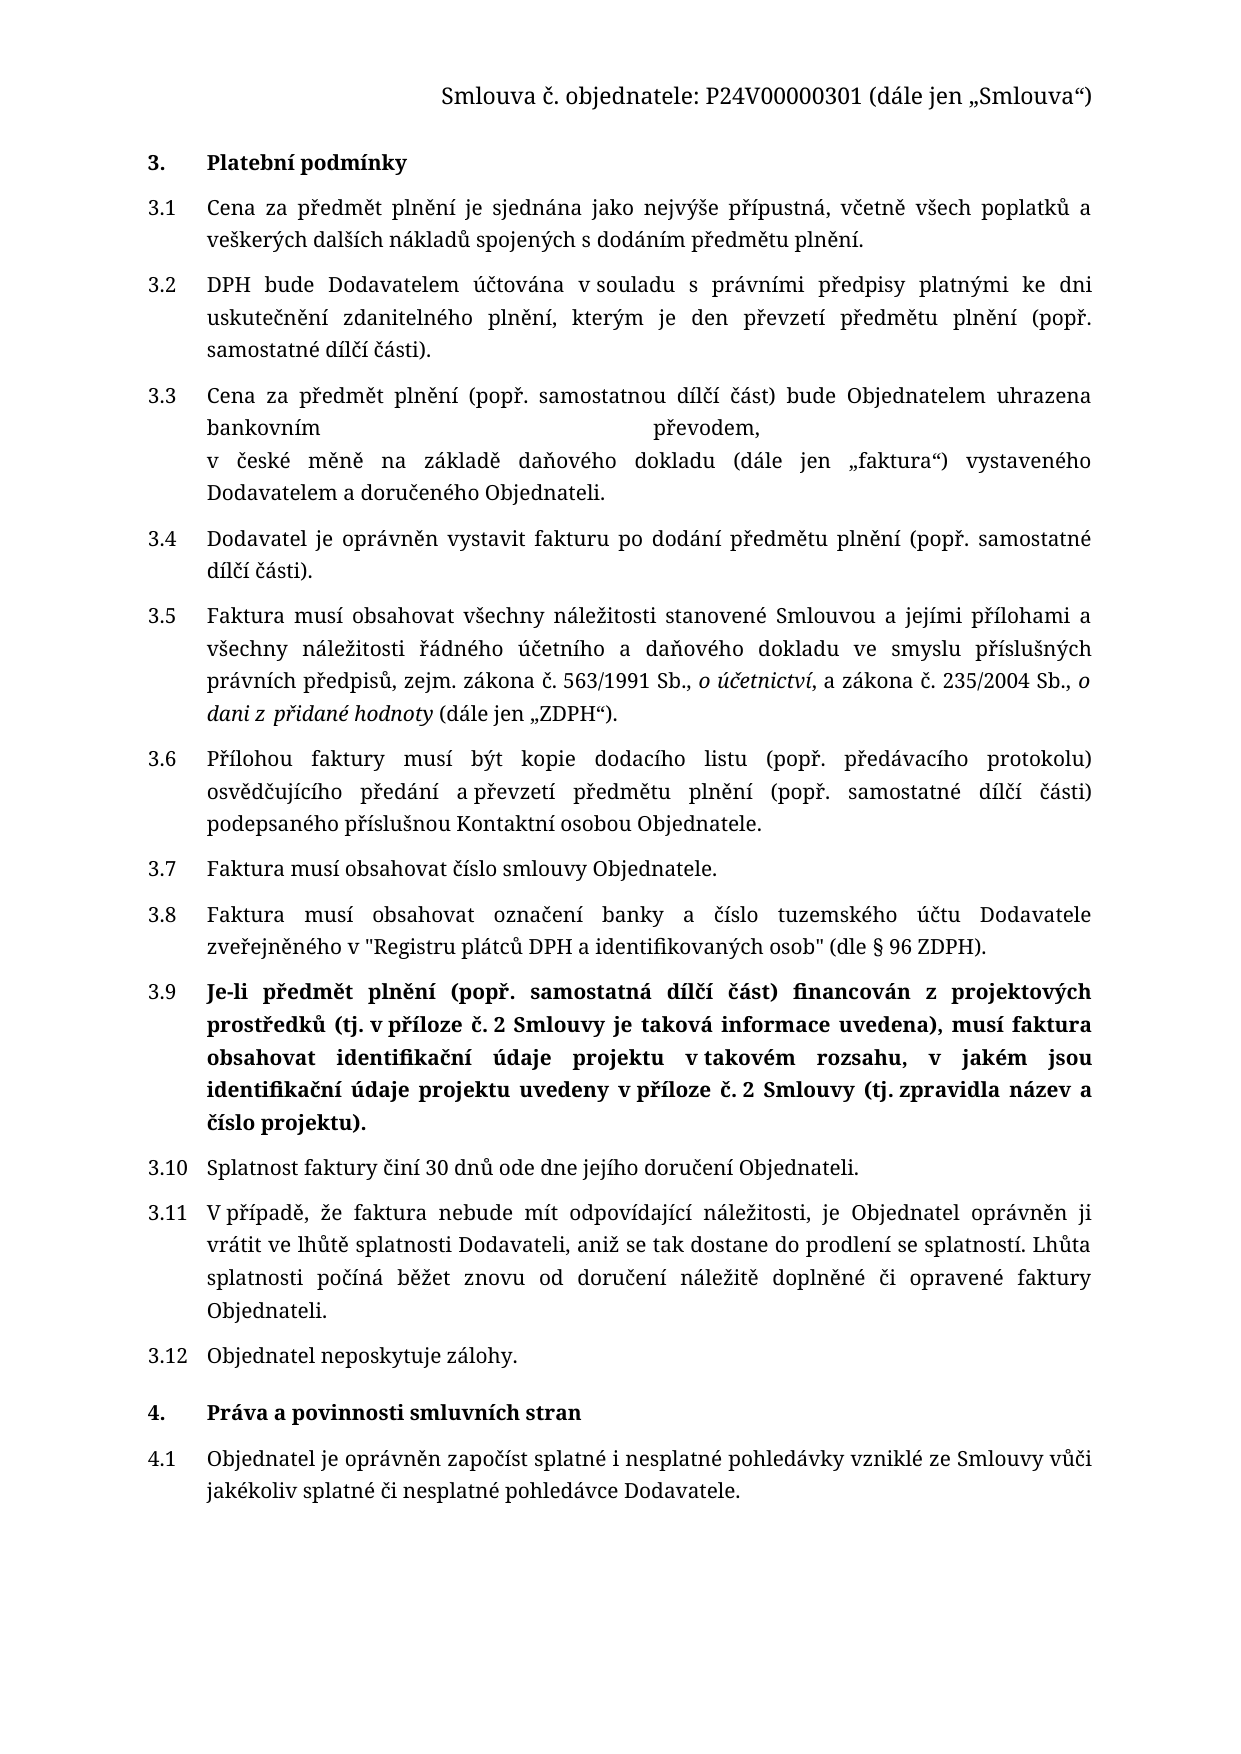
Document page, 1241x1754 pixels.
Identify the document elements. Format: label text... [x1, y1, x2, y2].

list V případě, že faktura nebude mít odpovídající náležitosti, je Objednatel oprávněn ji vrátit ve lhůtě splatnosti Dodavateli, aniž se tak dostane do prodlení se splatností. Lhůta splatnosti počíná běžet znovu od doručení náležitě doplněné či opravené faktury Objednateli. [148, 1198, 1093, 1324]
list Cena za předmět plnění je sjednána jako nejvýše přípustná, včetně všech poplatků a veškerých dalších nákladů spojených s dodáním předmětu plnění. [148, 193, 1093, 254]
list Práva a povinnosti smluvních stran [148, 1398, 1093, 1427]
list Splatnost faktury činí 30 dnů ode dne jejího doručení Objednateli. [148, 1153, 1093, 1181]
list Objednatel neposkytuje zálohy. [148, 1341, 1093, 1369]
list Cena za předmět plnění (popř. samostatnou dílčí část) bude Objednatelem uhrazena bankovním převodem, v české měně na základě daňového dokladu (dále jen „faktura“) vystaveného Dodavatelem a doručeného Objednateli. [148, 381, 1093, 507]
list Objednatel je oprávněn započíst splatné i nesplatné pohledávky vzniklé ze Smlouvy vůči jakékoliv splatné či nesplatné pohledávce Dodavatele. [148, 1444, 1093, 1505]
list Faktura musí obsahovat číslo smlouvy Objednatele. [148, 854, 1093, 883]
list Dodavatel je oprávněn vystavit fakturu po dodání předmětu plnění (popř. samostatné dílčí části). [148, 524, 1093, 585]
list Faktura musí obsahovat označení banky a číslo tuzemského účtu Dodavatele zveřejněného v "Registru plátců DPH a identifikovaných osob" (dle § 96 ZDPH). [148, 900, 1093, 961]
list Je-li předmět plnění (popř. samostatná dílčí část) financován z projektových prostředků (tj. v příloze č. 2 Smlouvy je taková informace uvedena), musí faktura obsahovat identifikační údaje projektu v takovém rozsahu, v jakém jsou identifikační údaje projektu uvedeny v příloze č. 2 Smlouvy (tj. zpravidla název a číslo projektu). [148, 977, 1093, 1136]
list Přílohou faktury musí být kopie dodacího listu (popř. předávacího protokolu) osvědčujícího předání a převzetí předmětu plnění (popř. samostatné dílčí části) podepsaného příslušnou Kontaktní osobou Objednatele. [148, 744, 1093, 838]
list Platební podmínky [148, 148, 1093, 176]
list Faktura musí obsahovat všechny náležitosti stanovené Smlouvou a jejími přílohami a všechny náležitosti řádného účetního a daňového dokladu ve smyslu příslušných právních předpisů, zejm. zákona č. 563/1991 Sb., o účetnictví, a zákona č. 235/2004 Sb., o dani z přidané hodnoty (dále jen „ZDPH“). [148, 601, 1093, 728]
list DPH bude Dodavatelem účtována v souladu s právními předpisy platnými ke dni uskutečnění zdanitelného plnění, kterým je den převzetí předmětu plnění (popř. samostatné dílčí části). [148, 270, 1093, 364]
